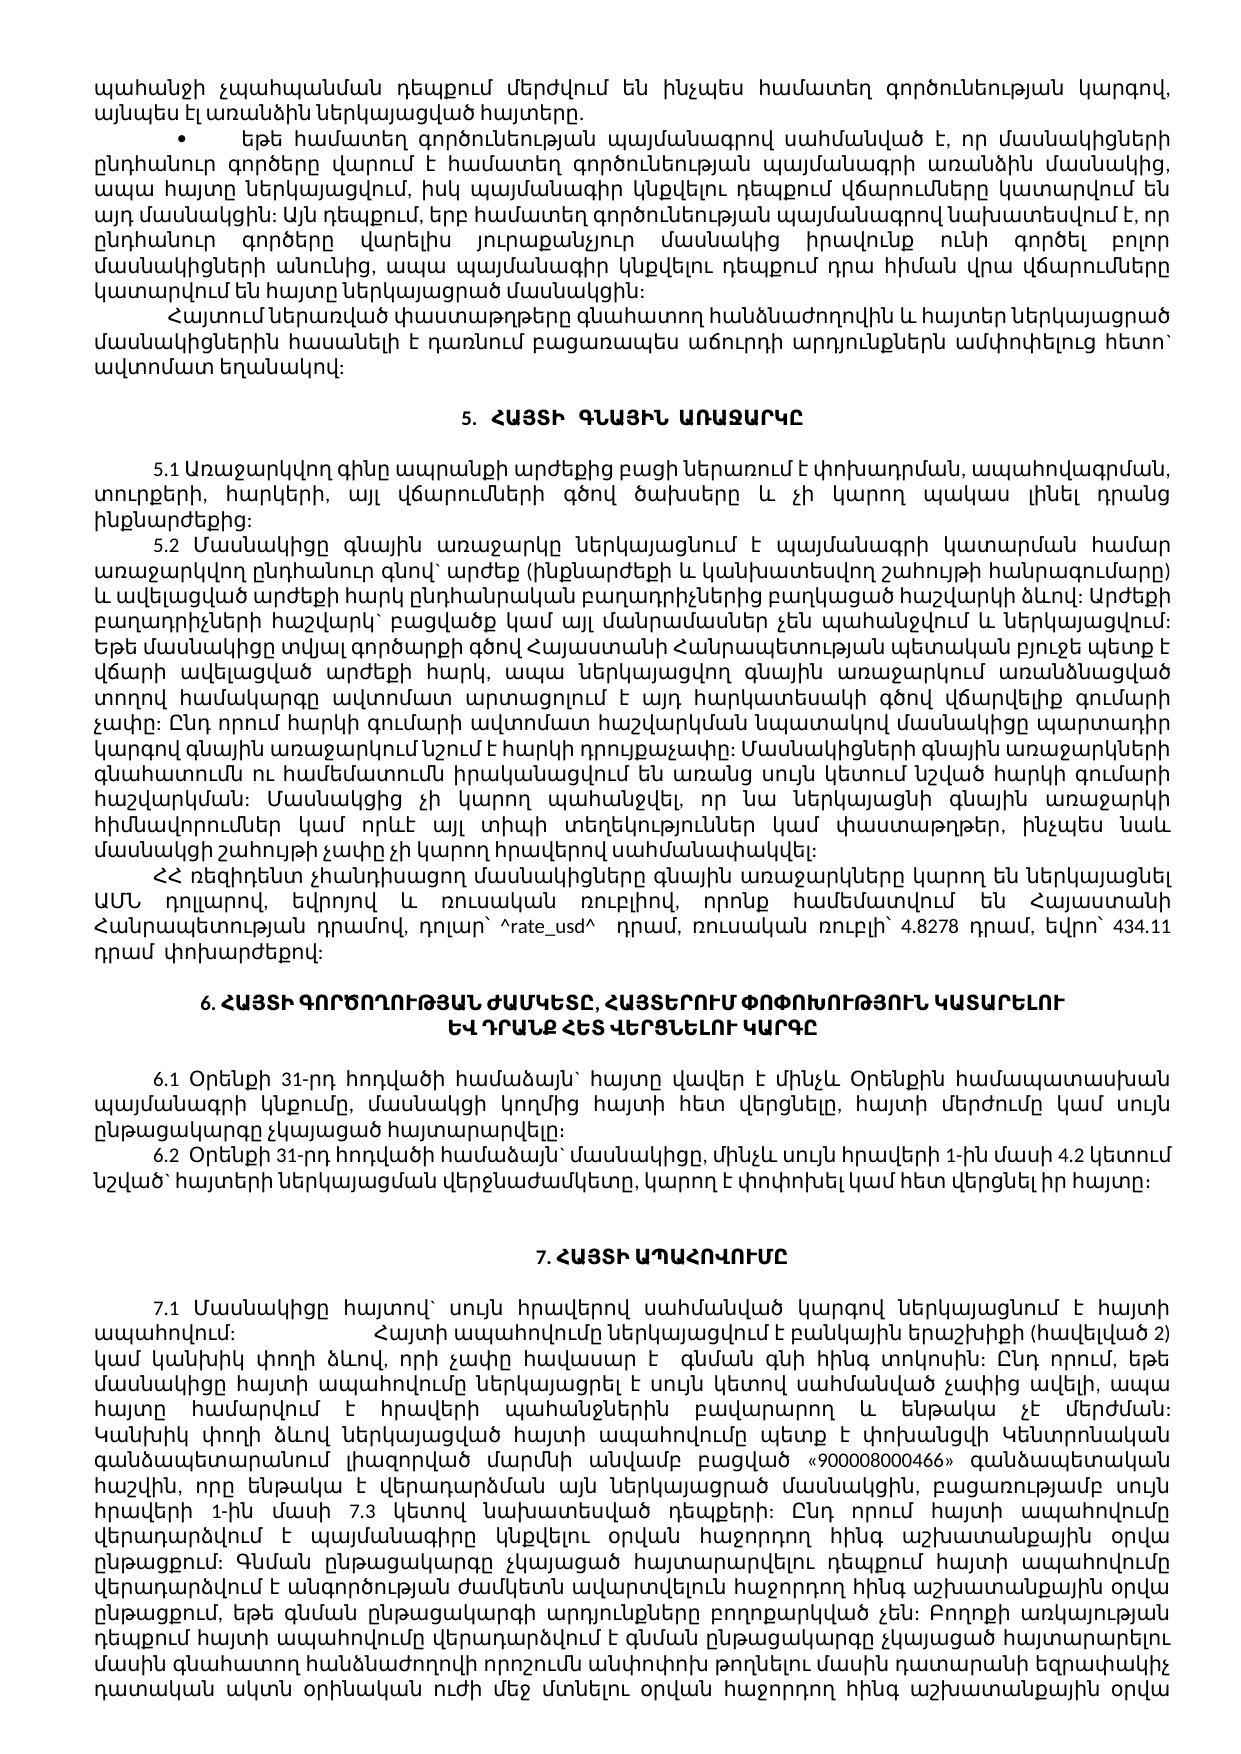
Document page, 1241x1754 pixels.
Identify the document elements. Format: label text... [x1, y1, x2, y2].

text 5. ՀԱՅՏԻ ԳՆԱՅԻՆ ԱՌԱՋԱՐԿԸ [94, 405, 1171, 431]
text 7. ՀԱՅՏԻ ԱՊԱՀՈՎՈՒՄԸ [94, 1244, 1171, 1269]
text 6. ՀԱՅՏԻ ԳՈՐԾՈՂՈՒԹՅԱՆ ԺԱՄԿԵՏԸ, ՀԱՅՏԵՐՈՒՄ ՓՈՓՈԽՈՒԹՅՈՒՆ ԿԱՏԱՐԵԼՈՒ [94, 990, 1171, 1015]
text ՀՀ ռեզիդենտ չհանդիսացող մասնակիցները գնային առաջարկները կարող են ներկայացնել ԱՄՆ դոլլարով, եվրոյով և ռուսական ռուբլիով, որոնք համեմատվում են Հայաստանի Հանրապետության դրամով, դոլար՝ ^rate_usd^ դրամ, ռուսական ռուբլի՝ 4.8278 դրամ, եվրո՝ 434.11 դրամ փոխարժեքով: [94, 863, 1171, 964]
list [94, 75, 1171, 126]
text Հայտում ներառված փաստաթղթերը գնահատող հանձնաժողովին և հայտեր ներկայացրած մասնակիցներին հասանելի է դառնում բացառապես աճուրդի արդյունքներն ամփոփելուց հետո` ավտոմատ եղանակով: [94, 304, 1171, 380]
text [94, 1295, 1171, 1702]
text ԵՎ ԴՐԱՆՔ ՀԵՏ ՎԵՐՑՆԵԼՈՒ ԿԱՐԳԸ [94, 1015, 1171, 1041]
text 6.1 Օրենքի 31-րդ հոդվածի համաձայն` հայտը վավեր է մինչև Օրենքին համապատասխան պայմանագրի կնքումը, մասնակցի կողմից հայտի հետ վերցնելը, հայտի մերժումը կամ սույն ընթացակարգը չկայացած հայտարարվելը։ [94, 1066, 1171, 1142]
list եթե համատեղ գործունեության պայմանագրով սահմանված է, որ մասնակիցների ընդհանուր գործերը վարում է համատեղ գործունեության պայմանագրի առանձին մասնակից, ապա հայտը ներկայացվում, իսկ պայմանագիր կնքվելու դեպքում վճարումները կատարվում են այդ մասնակցին: Այն դեպքում, երբ համատեղ գործունեության պայմանագրով նախատեսվում է, որ ընդհանուր գործերը վարելիս յուրաքանչյուր մասնակից իրավունք ունի գործել բոլոր մասնակիցների անունից, ապա պայմանագիր կնքվելու դեպքում դրա հիման վրա վճարումները կատարվում են հայտը ներկայացրած մասնակցին: [94, 126, 1171, 304]
text 5.1 Առաջարկվող գինը ապրանքի արժեքից բացի ներառում է փոխադրման, ապահովագրման, տուրքերի, հարկերի, այլ վճարումների գծով ծախսերը և չի կարող պակաս լինել դրանց ինքնարժեքից: [94, 456, 1171, 532]
text 6.2 Օրենքի 31-րդ հոդվածի համաձայն` մասնակիցը, մինչև սույն հրավերի 1-ին մասի 4.2 կետում նշված` հայտերի ներկայացման վերջնաժամկետը, կարող է փոփոխել կամ հետ վերցնել իր հայտը։ [94, 1142, 1171, 1193]
text 5.2 Մասնակիցը գնային առաջարկը ներկայացնում է պայմանագրի կատարման համար առաջարկվող ընդհանուր գնով` արժեք (ինքնարժեքի և կանխատեսվող շահույթի հանրագումարը) և ավելացված արժեքի հարկ ընդհանրական բաղադրիչներից բաղկացած հաշվարկի ձևով: Արժեքի բաղադրիչների հաշվարկ` բացվածք կամ այլ մանրամասներ չեն պահանջվում և ներկայացվում: Եթե մասնակիցը տվյալ գործարքի գծով Հայաստանի Հանրապետության պետական բյուջե պետք է վճարի ավելացված արժեքի հարկ, ապա ներկայացվող գնային առաջարկում առանձնացված տողով համակարգը ավտոմատ արտացոլում է այդ հարկատեսակի գծով վճարվելիք գումարի չափը: Ընդ որում հարկի գումարի ավտոմատ հաշվարկման նպատակով մասնակիցը պարտադիր կարգով գնային առաջարկում նշում է հարկի դրույքաչափը: Մասնակիցների գնային առաջարկների գնահատումն ու համեմատումն իրականացվում են առանց սույն կետում նշված հարկի գումարի հաշվարկման: Մասնակցից չի կարող պահանջվել, որ նա ներկայացնի գնային առաջարկի հիմնավորումներ կամ որևէ այլ տիպի տեղեկություններ կամ փաստաթղթեր, ինչպես նաև մասնակցի շահույթի չափը չի կարող հրավերով սահմանափակվել: [94, 532, 1171, 863]
